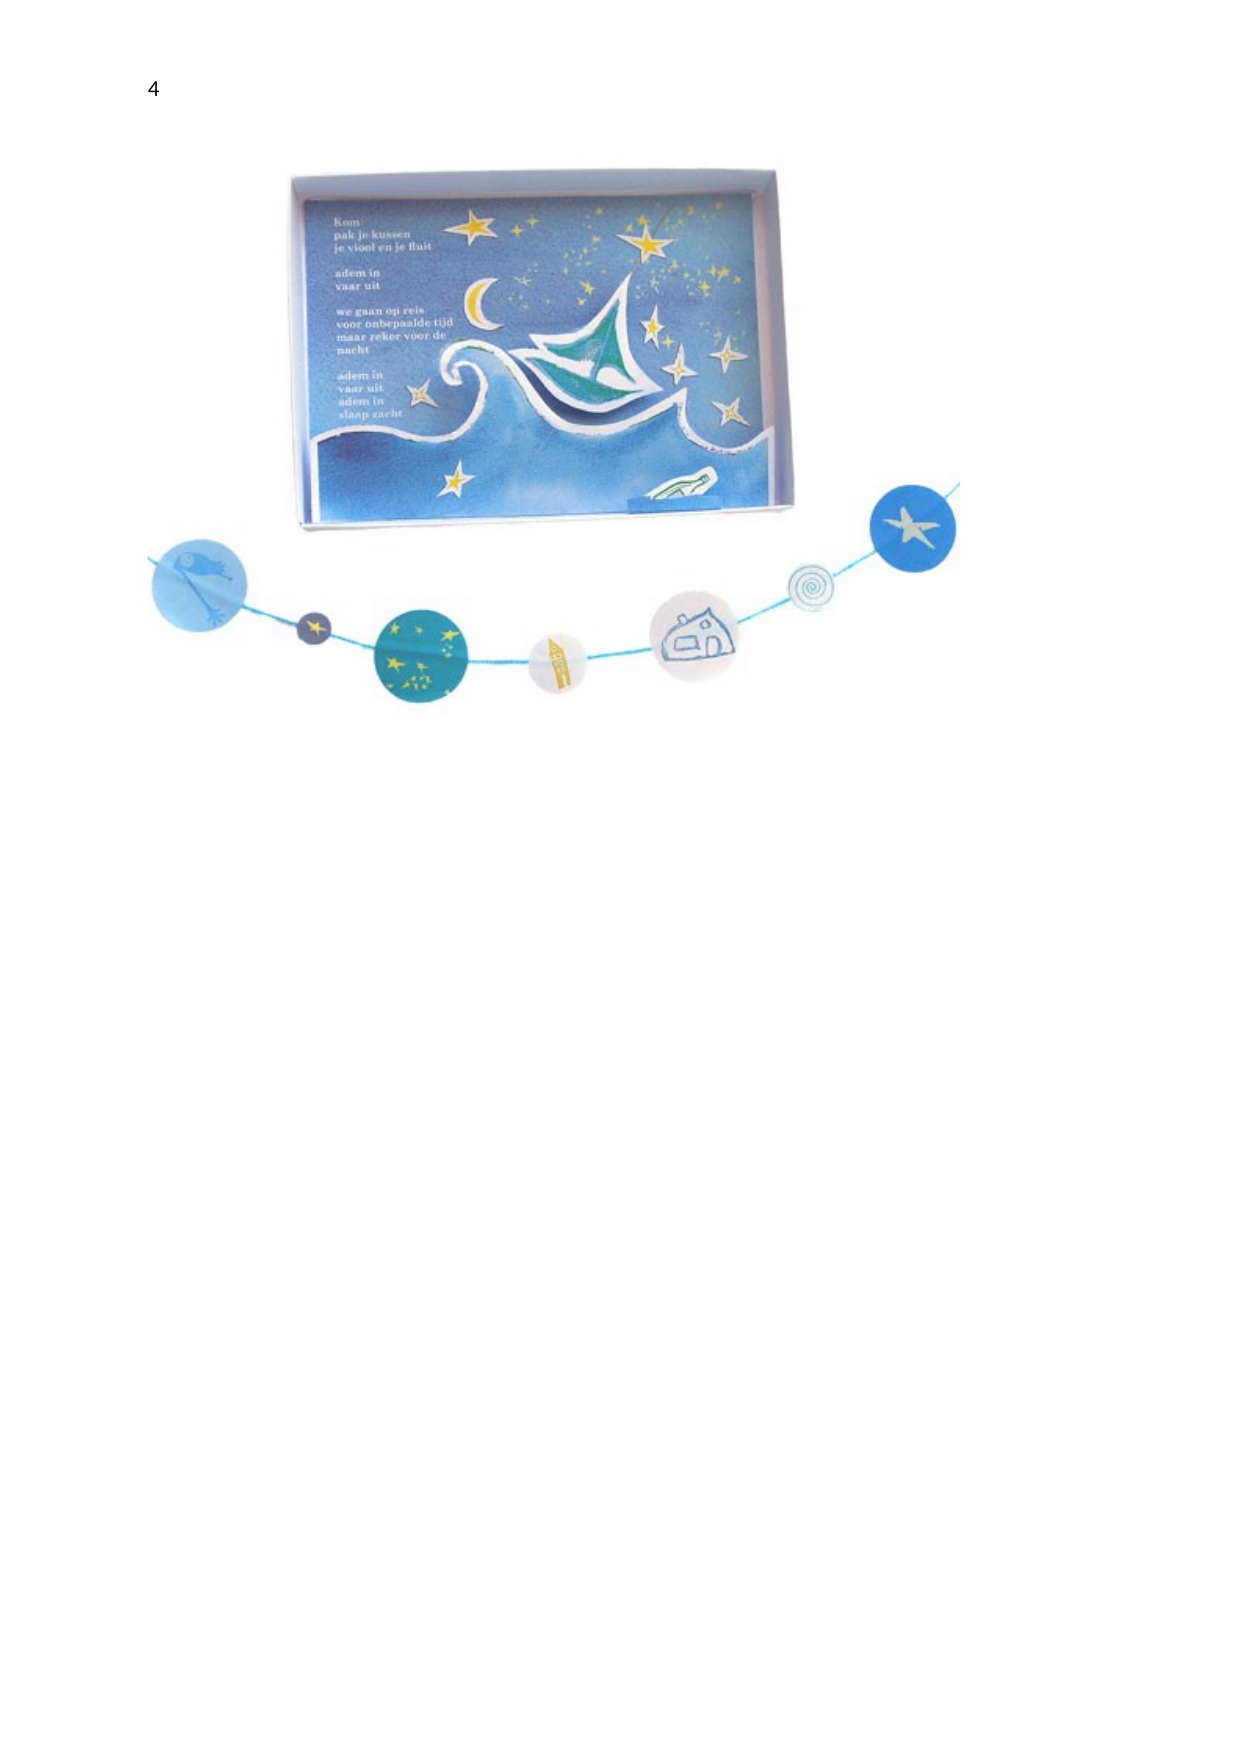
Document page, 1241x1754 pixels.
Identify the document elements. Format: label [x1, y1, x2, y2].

picture [147, 147, 960, 717]
